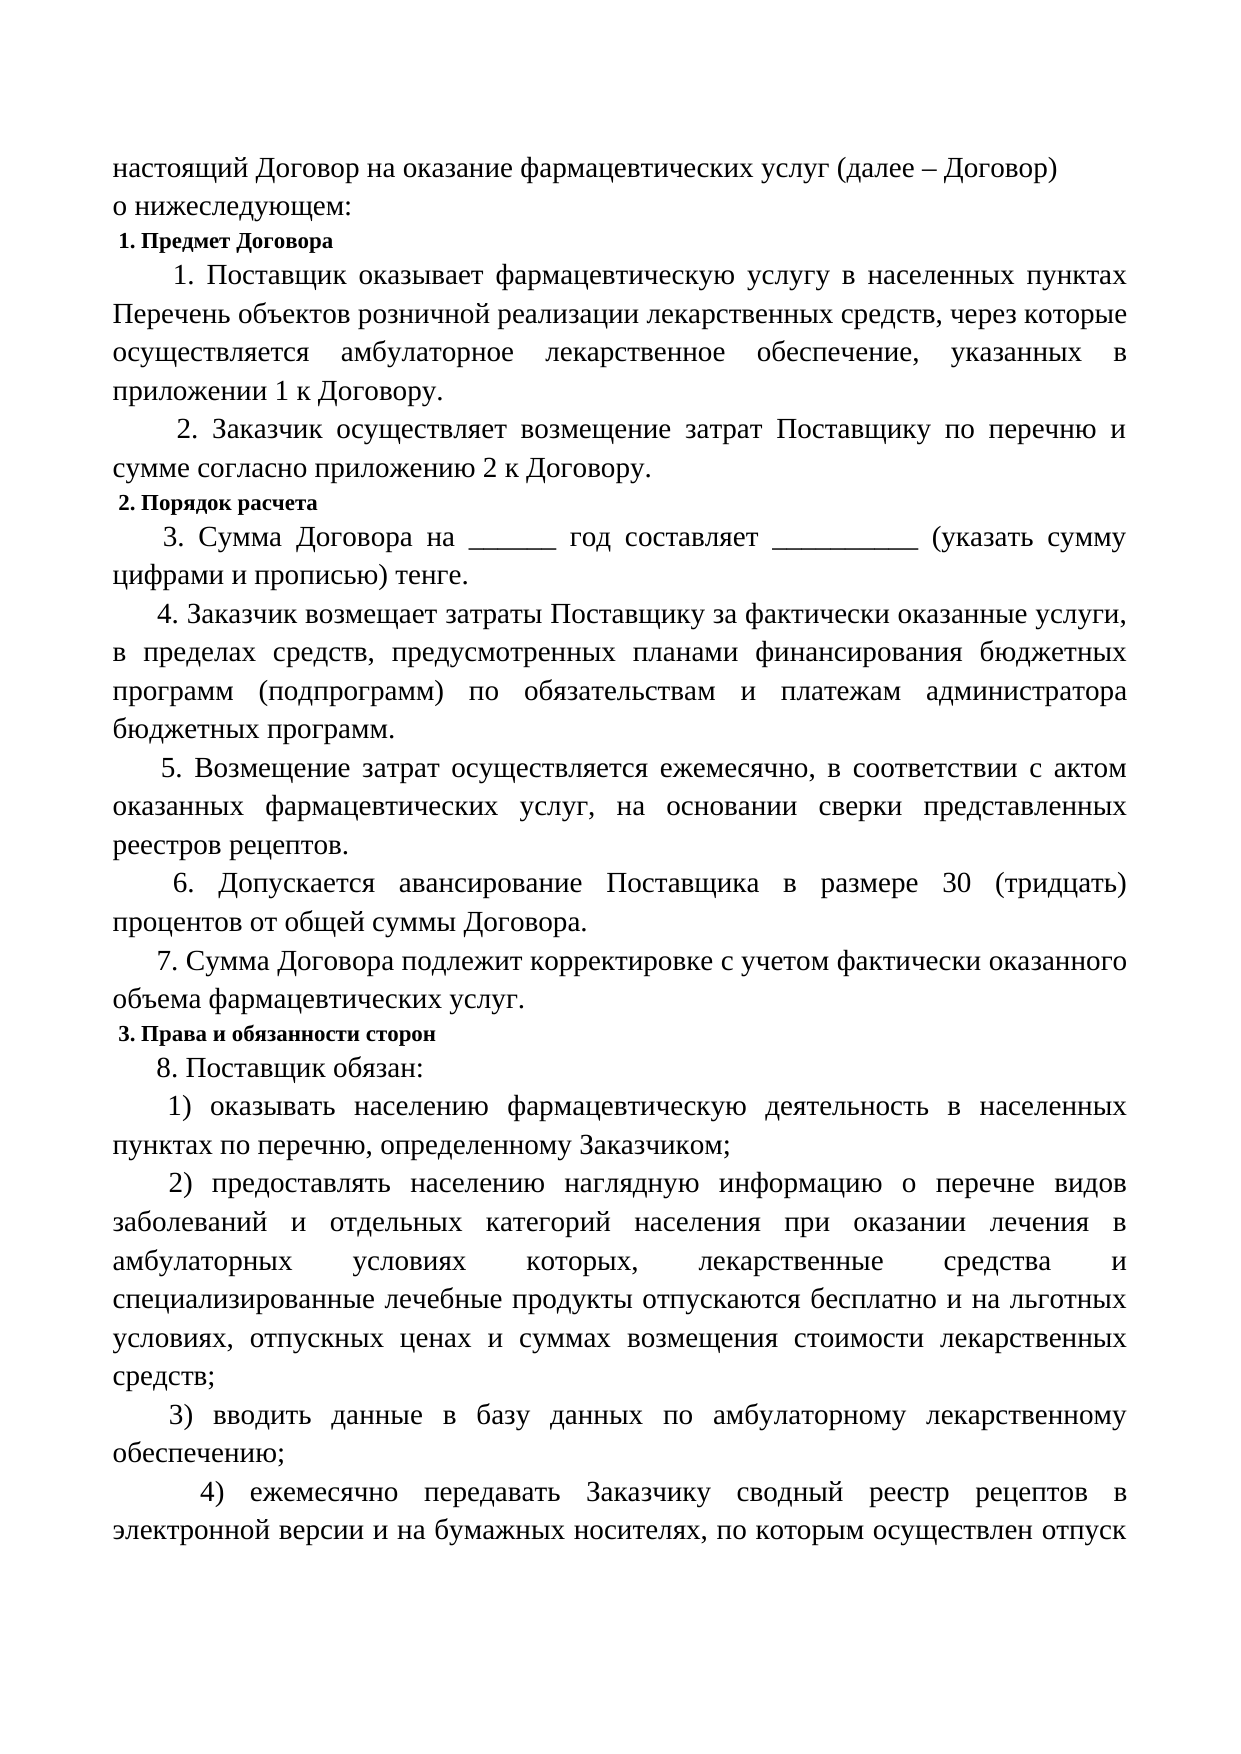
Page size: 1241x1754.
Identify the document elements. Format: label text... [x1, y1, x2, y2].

text 2) предоставлять населению наглядную информацию о перечне видов заболеваний и отдельных категорий населения при оказании лечения в амбулаторных условиях которых, лекарственные средства и специализированные лечебные продукты отпускаются бесплатно и на льготных условиях, отпускных ценах и суммах возмещения стоимости лекарственных средств; [112, 1166, 1128, 1392]
text о нижеследующем: [112, 188, 1128, 222]
text 6. Допускается авансирование Поставщика в размере 30 (тридцать) процентов от общей суммы Договора. [112, 866, 1128, 938]
text настоящий Договор на оказание фармацевтических услуг (далее – Договор) [112, 150, 1128, 183]
text 2. Заказчик осуществляет возмещение затрат Поставщику по перечню и сумме согласно приложению 2 к Договору. [112, 411, 1128, 483]
text 1) оказывать населению фармацевтическую деятельность в населенных пунктах по перечню, определенному Заказчиком; [112, 1088, 1128, 1161]
text 7. Сумма Договора подлежит корректировке с учетом фактически оказанного объема фармацевтических услуг. [112, 943, 1128, 1015]
text 3) вводить данные в базу данных по амбулаторному лекарственному обеспечению; [112, 1397, 1128, 1469]
text 3. Сумма Договора на ______ год составляет __________ (указать сумму цифрами и прописью) тенге. [112, 519, 1128, 591]
text 4. Заказчик возмещает затраты Поставщику за фактически оказанные услуги, в пределах средств, предусмотренных планами финансирования бюджетных программ (подпрограмм) по обязательствам и платежам администратора бюджетных программ. [112, 596, 1128, 745]
text 5. Возмещение затрат осуществляется ежемесячно, в соответствии с актом оказанных фармацевтических услуг, на основании сверки представленных реестров рецептов. [112, 750, 1128, 861]
text 1. Предмет Договора [112, 227, 1128, 253]
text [112, 1474, 1128, 1546]
text 3. Права и обязанности сторон [112, 1020, 1128, 1046]
text 2. Порядок расчета [112, 488, 1128, 515]
text 8. Поставщик обязан: [112, 1050, 1128, 1083]
text 1. Поставщик оказывает фармацевтическую услугу в населенных пунктах Перечень объектов розничной реализации лекарственных средств, через которые осуществляется амбулаторное лекарственное обеспечение, указанных в приложении 1 к Договору. [112, 257, 1128, 406]
